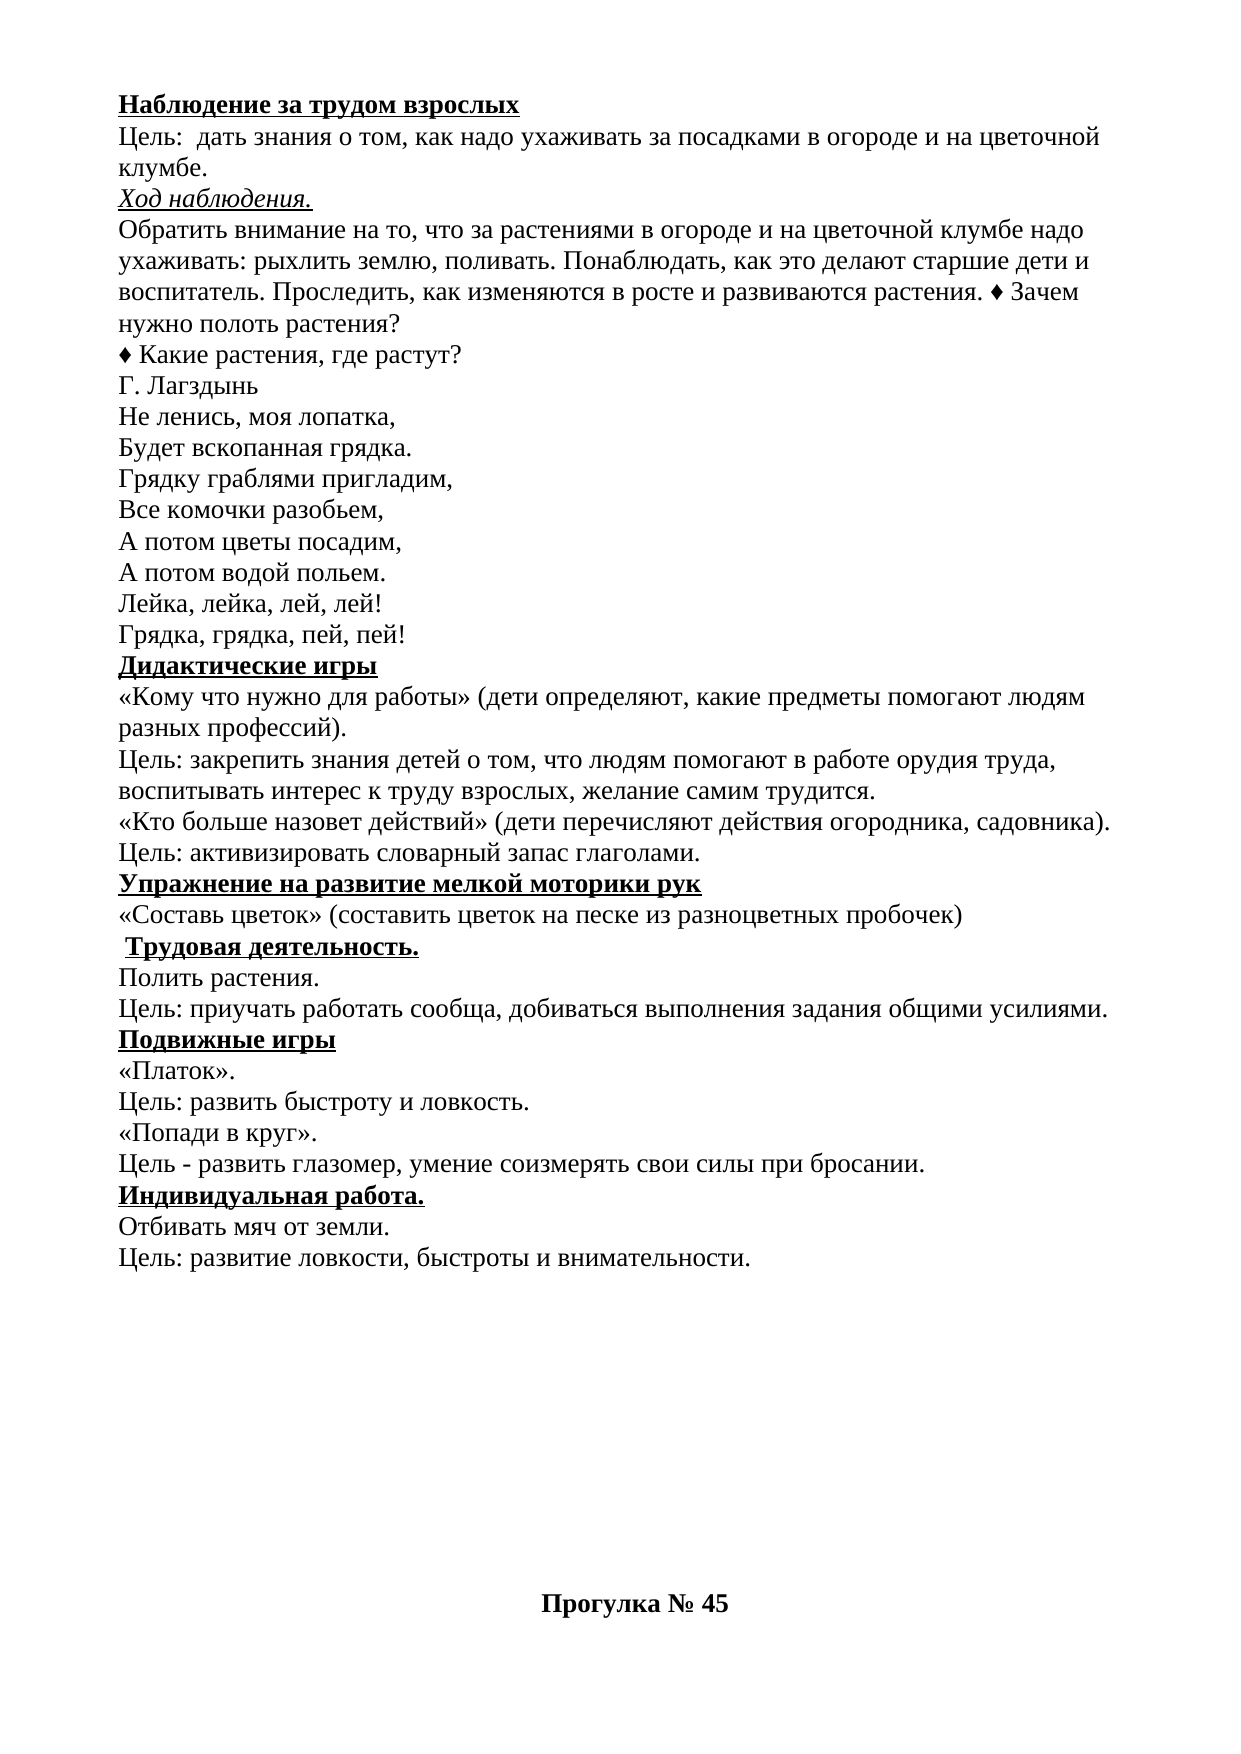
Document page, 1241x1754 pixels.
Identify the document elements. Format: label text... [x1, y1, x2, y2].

text Цель: активизировать словарный запас глаголами. Упражнение на развитие мелкой моторики рук [118, 836, 1152, 898]
text А потом цветы посадим, [118, 525, 1152, 556]
text Цель: развить быстроту и ловкость. [118, 1085, 1152, 1116]
text А потом водой польем. [118, 556, 1152, 587]
text Все комочки разобьем, [118, 493, 1152, 525]
text Не ленись, моя лопатка, [118, 400, 1152, 431]
text Полить растения. Цель: приучать работать сообща, добиваться выполнения задания общими усилиями. Подвижные игры «Платок». [118, 961, 1152, 1085]
text ♦ Какие растения, где растут? Г. Лагздынь [118, 338, 1152, 400]
text Лейка, лейка, лей, лей! [118, 587, 1152, 618]
text Цель: закрепить знания детей о том, что людям помогают в работе орудия труда, воспитывать интерес к труду взрослых, желание самим трудится. «Кто больше назовет действий» (дети перечисляют действия огородника, садовника). [118, 743, 1152, 836]
text Наблюдение за трудом взрослых Цель: дать знания о том, как надо ухаживать за посадками в огороде и на цветочной клумбе. Ход наблюдения. [118, 89, 1152, 213]
text Прогулка № 45 [118, 1587, 1152, 1618]
text Трудовая деятельность. [118, 929, 1152, 961]
text Отбивать мяч от земли. [118, 1210, 1152, 1241]
text «Составь цветок» (составить цветок на песке из разноцветных пробочек) [118, 898, 1152, 929]
text Будет вскопанная грядка. [118, 431, 1152, 462]
text Цель - развить глазомер, умение соизмерять свои силы при бросании. Индивидуальная работа. [118, 1148, 1152, 1210]
text Грядка, грядка, пей, пей! Дидактические игры «Кому что нужно для работы» (дети определяют, какие предметы помогают людям разных профессий). [118, 618, 1152, 743]
text «Попади в круг». [118, 1116, 1152, 1148]
text Обратить внимание на то, что за растениями в огороде и на цветочной клумбе надо ухаживать: рыхлить землю, поливать. Понаблюдать, как это делают старшие дети и воспитатель. Проследить, как изменяются в росте и развиваются растения. ♦ Зачем нужно полоть растения? [118, 213, 1152, 338]
text Цель: развитие ловкости, быстроты и внимательности. [118, 1241, 1152, 1301]
text Грядку граблями пригладим, [118, 462, 1152, 493]
